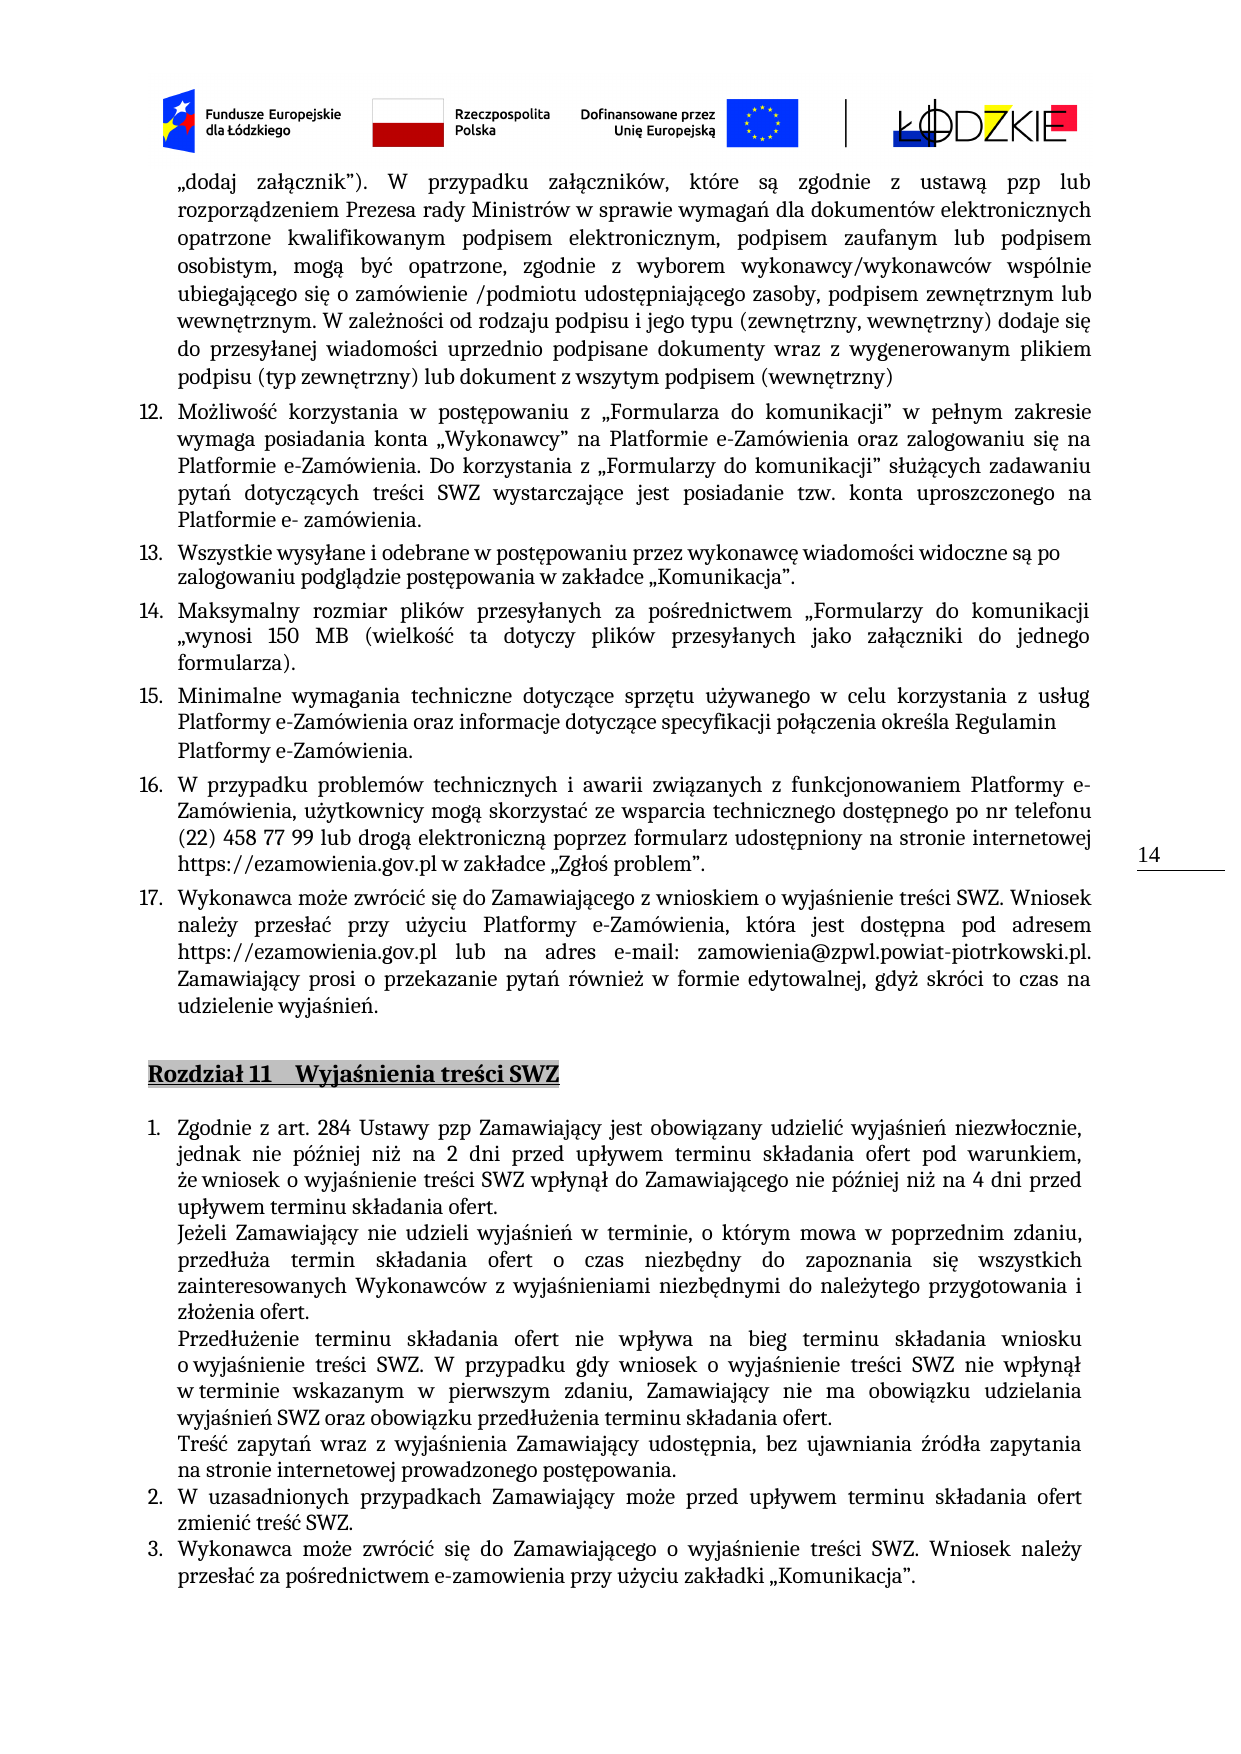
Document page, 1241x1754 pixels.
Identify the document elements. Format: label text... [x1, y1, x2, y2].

list Wykonawca może zwrócić się do Zamawiającego o wyjaśnienie treści SWZ. Wniosek należy przesłać za pośrednictwem e-zamowienia przy użyciu zakładki „Komunikacja”. [148, 1536, 1083, 1589]
list Możliwość korzystania w postępowaniu z „Formularza do komunikacji” w pełnym zakresie wymaga posiadania konta „Wykonawcy” na Platformie e-Zamówienia oraz zalogowaniu się na Platformie e-Zamówienia. Do korzystania z „Formularzy do komunikacji” służących zadawaniu pytań dotyczących treści SWZ wystarczające jest posiadanie tzw. konta uproszczonego na Platformie e- zamówienia. [139, 399, 1093, 533]
list Minimalne wymagania techniczne dotyczące sprzętu używanego w celu korzystania z usług Platformy e-Zamówienia oraz informacje dotyczące specyfikacji połączenia określa Regulamin [139, 683, 1091, 735]
text Platformy e-Zamówienia. [177, 738, 1093, 764]
list Wykonawca może zwrócić się do Zamawiającego z wnioskiem o wyjaśnienie treści SWZ. Wniosek należy przesłać przy użyciu Platformy e-Zamówienia, która jest dostępna pod adresem https://ezamowienia.gov.pl lub na adres e-mail: zamowienia@zpwl.powiat-piotrkowski.pl. Zamawiający prosi o przekazanie pytań również w formie edytowalnej, gdyż skróci to czas na udzielenie wyjaśnień. [139, 884, 1093, 1019]
list Wszystkie wysyłane i odebrane w postępowaniu przez wykonawcę wiadomości widoczne są po zalogowaniu podglądzie postępowania w zakładce „Komunikacja”. [139, 541, 1091, 590]
text Przedłużenie terminu składania ofert nie wpływa na bieg terminu składania wniosku o wyjaśnienie treści SWZ. W przypadku gdy wniosek o wyjaśnienie treści SWZ nie wpłynął w terminie wskazanym w pierwszym zdaniu, Zamawiający nie ma obowiązku udzielania wyjaśnień SWZ oraz obowiązku przedłużenia terminu składania ofert. [177, 1325, 1083, 1431]
list W przypadku problemów technicznych i awarii związanych z funkcjonowaniem Platformy e-Zamówienia, użytkownicy mogą skorzystać ze wsparcia technicznego dostępnego po nr telefonu (22) 458 77 99 lub drogą elektroniczną poprzez formularz udostępniony na stronie internetowej https://ezamowienia.gov.pl w zakładce „Zgłoś problem”. [139, 771, 1093, 877]
list Maksymalny rozmiar plików przesyłanych za pośrednictwem „Formularzy do komunikacji „wynosi 150 MB (wielkość ta dotyczy plików przesyłanych jako załączniki do jednego formularza). [139, 597, 1091, 676]
list Wyjaśnienia treści SWZ [148, 1059, 1093, 1088]
list W uzasadnionych przypadkach Zamawiający może przed upływem terminu składania ofert zmienić treść SWZ. [148, 1483, 1083, 1536]
text Treść zapytań wraz z wyjaśnienia Zamawiający udostępnia, bez ujawniania źródła zapytania na stronie internetowej prowadzonego postępowania. [177, 1431, 1083, 1483]
text Jeżeli Zamawiający nie udzieli wyjaśnień w terminie, o którym mowa w poprzednim zdaniu, przedłuża termin składania ofert o czas niezbędny do zapoznania się wszystkich zainteresowanych Wykonawców z wyjaśnieniami niezbędnymi do należytego przygotowania i złożenia ofert. [177, 1220, 1083, 1325]
list Zgodnie z art. 284 Ustawy pzp Zamawiający jest obowiązany udzielić wyjaśnień niezwłocznie, jednak nie później niż na 2 dni przed upływem terminu składania ofert pod warunkiem, że wniosek o wyjaśnienie treści SWZ wpłynął do Zamawiającego nie później niż na 4 dni przed upływem terminu składania ofert. [148, 1114, 1083, 1220]
picture [147, 73, 1093, 169]
